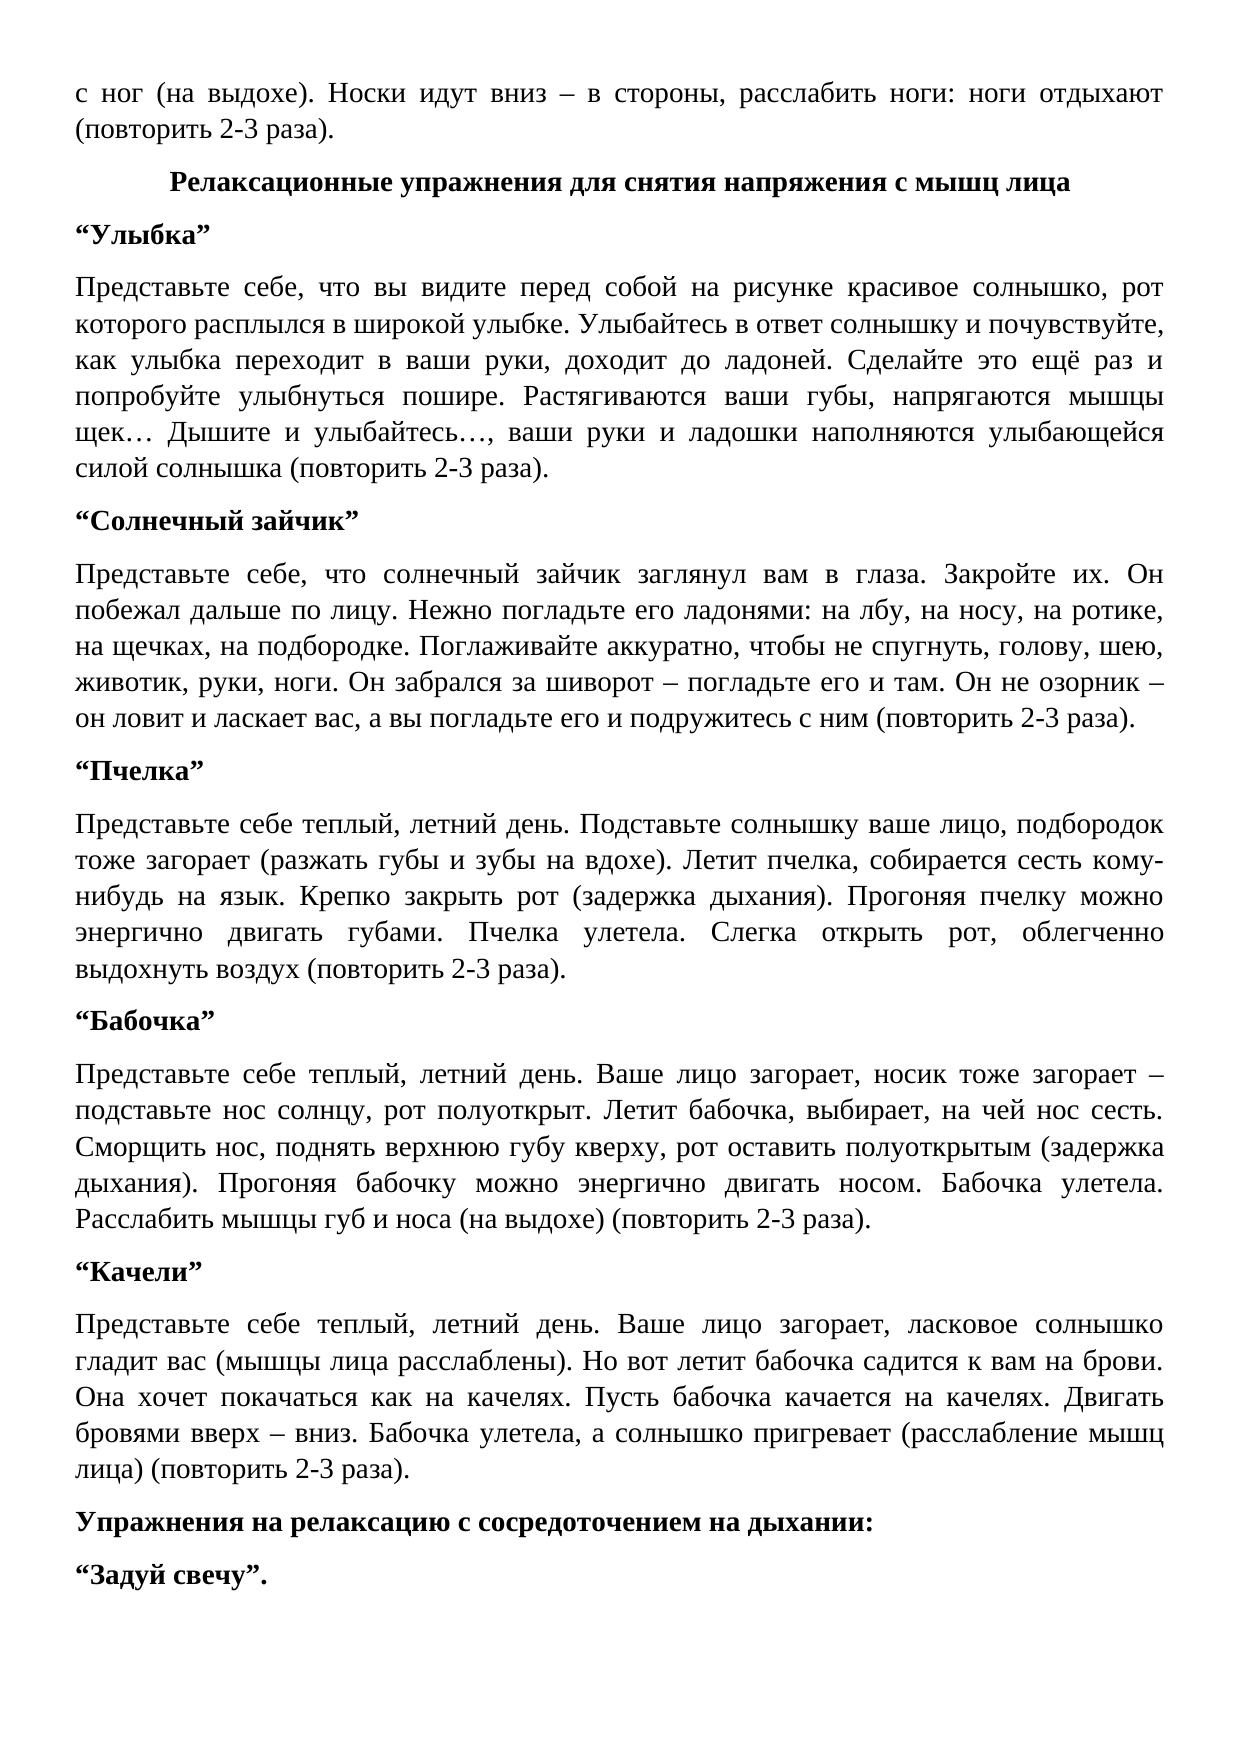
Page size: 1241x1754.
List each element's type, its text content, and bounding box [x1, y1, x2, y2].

text “Задуй свечу”. [75, 1557, 1165, 1590]
text Представьте себе, что вы видите перед собой на рисунке красивое солнышко, рот которого расплылся в широкой улыбке. Улыбайтесь в ответ солнышку и почувствуйте, как улыбка переходит в ваши руки, доходит до ладоней. Сделайте это ещё раз и попробуйте улыбнуться пошире. Растягиваются ваши губы, напрягаются мышцы щек… Дышите и улыбайтесь…, ваши руки и ладошки наполняются улыбающейся силой солнышка (повторить 2-3 раза). [75, 269, 1165, 484]
text “Бабочка” [75, 1003, 1165, 1037]
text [75, 75, 1165, 145]
text “Качели” [75, 1254, 1165, 1287]
text Релаксационные упражнения для снятия напряжения с мышц лица [75, 164, 1165, 197]
text Упражнения на релаксацию с сосредоточением на дыхании: [75, 1504, 1165, 1537]
text Представьте себе теплый, летний день. Ваше лицо загорает, носик тоже загорает – подставьте нос солнцу, рот полуоткрыт. Летит бабочка, выбирает, на чей нос сесть. Сморщить нос, поднять верхнюю губу кверху, рот оставить полуоткрытым (задержка дыхания). Прогоняя бабочку можно энергично двигать носом. Бабочка улетела. Расслабить мышцы губ и носа (на выдохе) (повторить 2-3 раза). [75, 1056, 1165, 1234]
text Представьте себе теплый, летний день. Ваше лицо загорает, ласковое солнышко гладит вас (мышцы лица расслаблены). Но вот летит бабочка садится к вам на брови. Она хочет покачаться как на качелях. Пусть бабочка качается на качелях. Двигать бровями вверх – вниз. Бабочка улетела, а солнышко пригревает (расслабление мышц лица) (повторить 2-3 раза). [75, 1307, 1165, 1485]
text “Улыбка” [75, 217, 1165, 250]
text “Солнечный зайчик” [75, 503, 1165, 537]
text “Пчелка” [75, 753, 1165, 787]
text Представьте себе, что солнечный зайчик заглянул вам в глаза. Закройте их. Он побежал дальше по лицу. Нежно погладьте его ладонями: на лбу, на носу, на ротике, на щечках, на подбородке. Поглаживайте аккуратно, чтобы не спугнуть, голову, шею, животик, руки, ноги. Он забрался за шиворот – погладьте его и там. Он не озорник – он ловит и ласкает вас, а вы погладьте его и подружитесь с ним (повторить 2-3 раза). [75, 556, 1165, 734]
text Представьте себе теплый, летний день. Подставьте солнышку ваше лицо, подбородок тоже загорает (разжать губы и зубы на вдохе). Летит пчелка, собирается сесть кому-нибудь на язык. Крепко закрыть рот (задержка дыхания). Прогоняя пчелку можно энергично двигать губами. Пчелка улетела. Слегка открыть рот, облегченно выдохнуть воздух (повторить 2-3 раза). [75, 806, 1165, 984]
